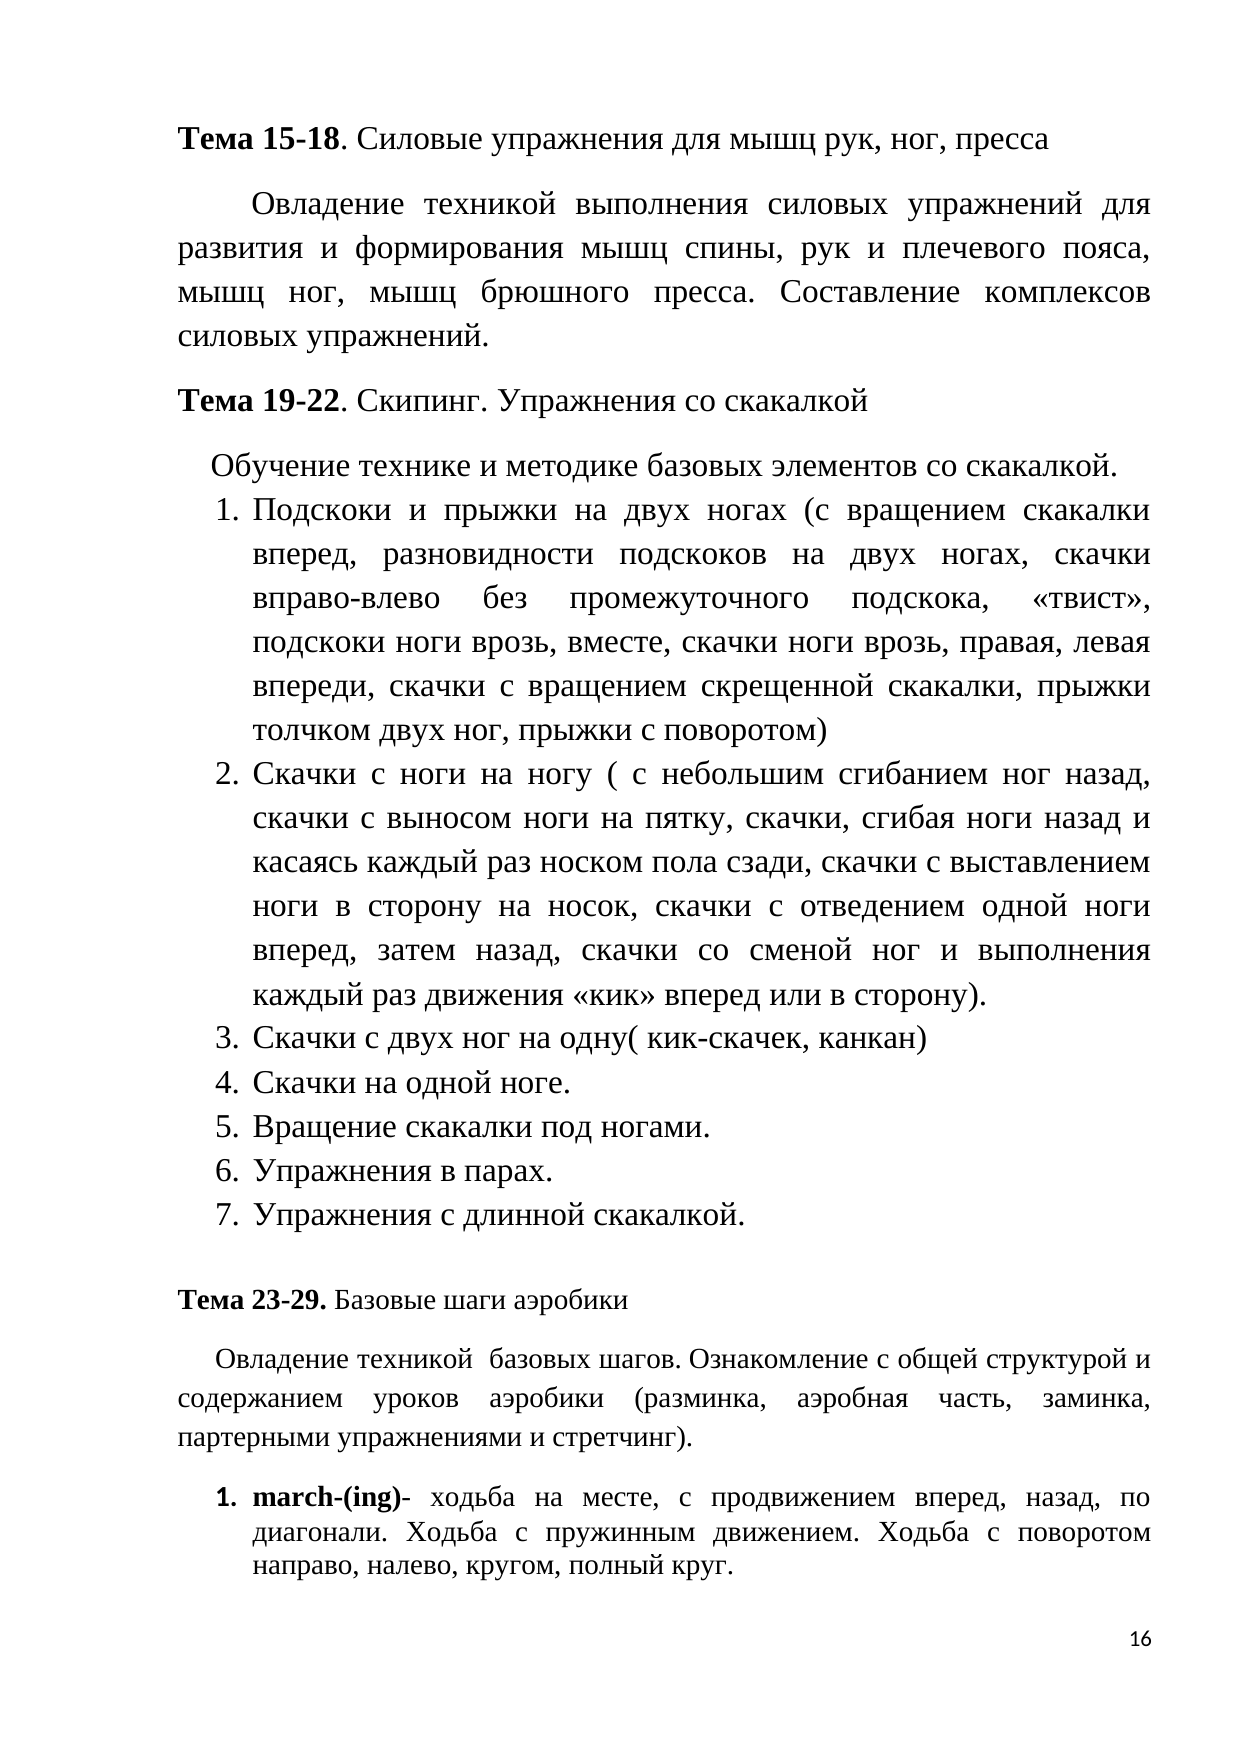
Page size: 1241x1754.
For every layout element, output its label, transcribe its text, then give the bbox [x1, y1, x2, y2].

list Вращение скакалки под ногами. [215, 1106, 1152, 1144]
list Упражнения с длинной скакалкой. [215, 1194, 1152, 1232]
text Обучение технике и методике базовых элементов со скакалкой. [177, 445, 1152, 483]
list march-(ing)- ходьба на месте, с продвижением вперед, назад, по диагонали. Ходьба с пружинным движением. Ходьба с поворотом направо, налево, кругом, полный круг. [215, 1478, 1152, 1581]
text Овладение техникой базовых шагов. Ознакомление с общей структурой и содержанием уроков аэробики (разминка, аэробная часть, заминка, партерными упражнениями и стретчинг). [177, 1342, 1152, 1452]
text Тема 23-29. Базовые шаги аэробики [177, 1282, 1152, 1316]
list Скачки на одной ноге. [215, 1062, 1152, 1100]
text Тема 15-18. Силовые упражнения для мышц рук, ног, пресса [177, 118, 1152, 156]
list Скачки с двух ног на одну( кик-скачек, канкан) [215, 1018, 1152, 1056]
text Овладение техникой выполнения силовых упражнений для развития и формирования мышц спины, рук и плечевого пояса, мышц ног, мышц брюшного пресса. Составление комплексов силовых упражнений. [177, 183, 1152, 353]
list Скачки с ноги на ногу ( с небольшим сгибанием ног назад, скачки с выносом ноги на пятку, скачки, сгибая ноги назад и касаясь каждый раз носком пола сзади, скачки с выставлением ноги в сторону на носок, скачки с отведением одной ноги вперед, затем назад, скачки со сменой ног и выполнения каждый раз движения «кик» вперед или в сторону). [215, 753, 1152, 1012]
list Подскоки и прыжки на двух ногах (с вращением скакалки вперед, разновидности подскоков на двух ногах, скачки вправо-влево без промежуточного подскока, «твист», подскоки ноги врозь, вместе, скачки ноги врозь, правая, левая впереди, скачки с вращением скрещенной скакалки, прыжки толчком двух ног, прыжки с поворотом) [215, 489, 1152, 748]
text Тема 19-22. Скипинг. Упражнения со скакалкой [177, 380, 1152, 418]
list Упражнения в парах. [215, 1150, 1152, 1188]
